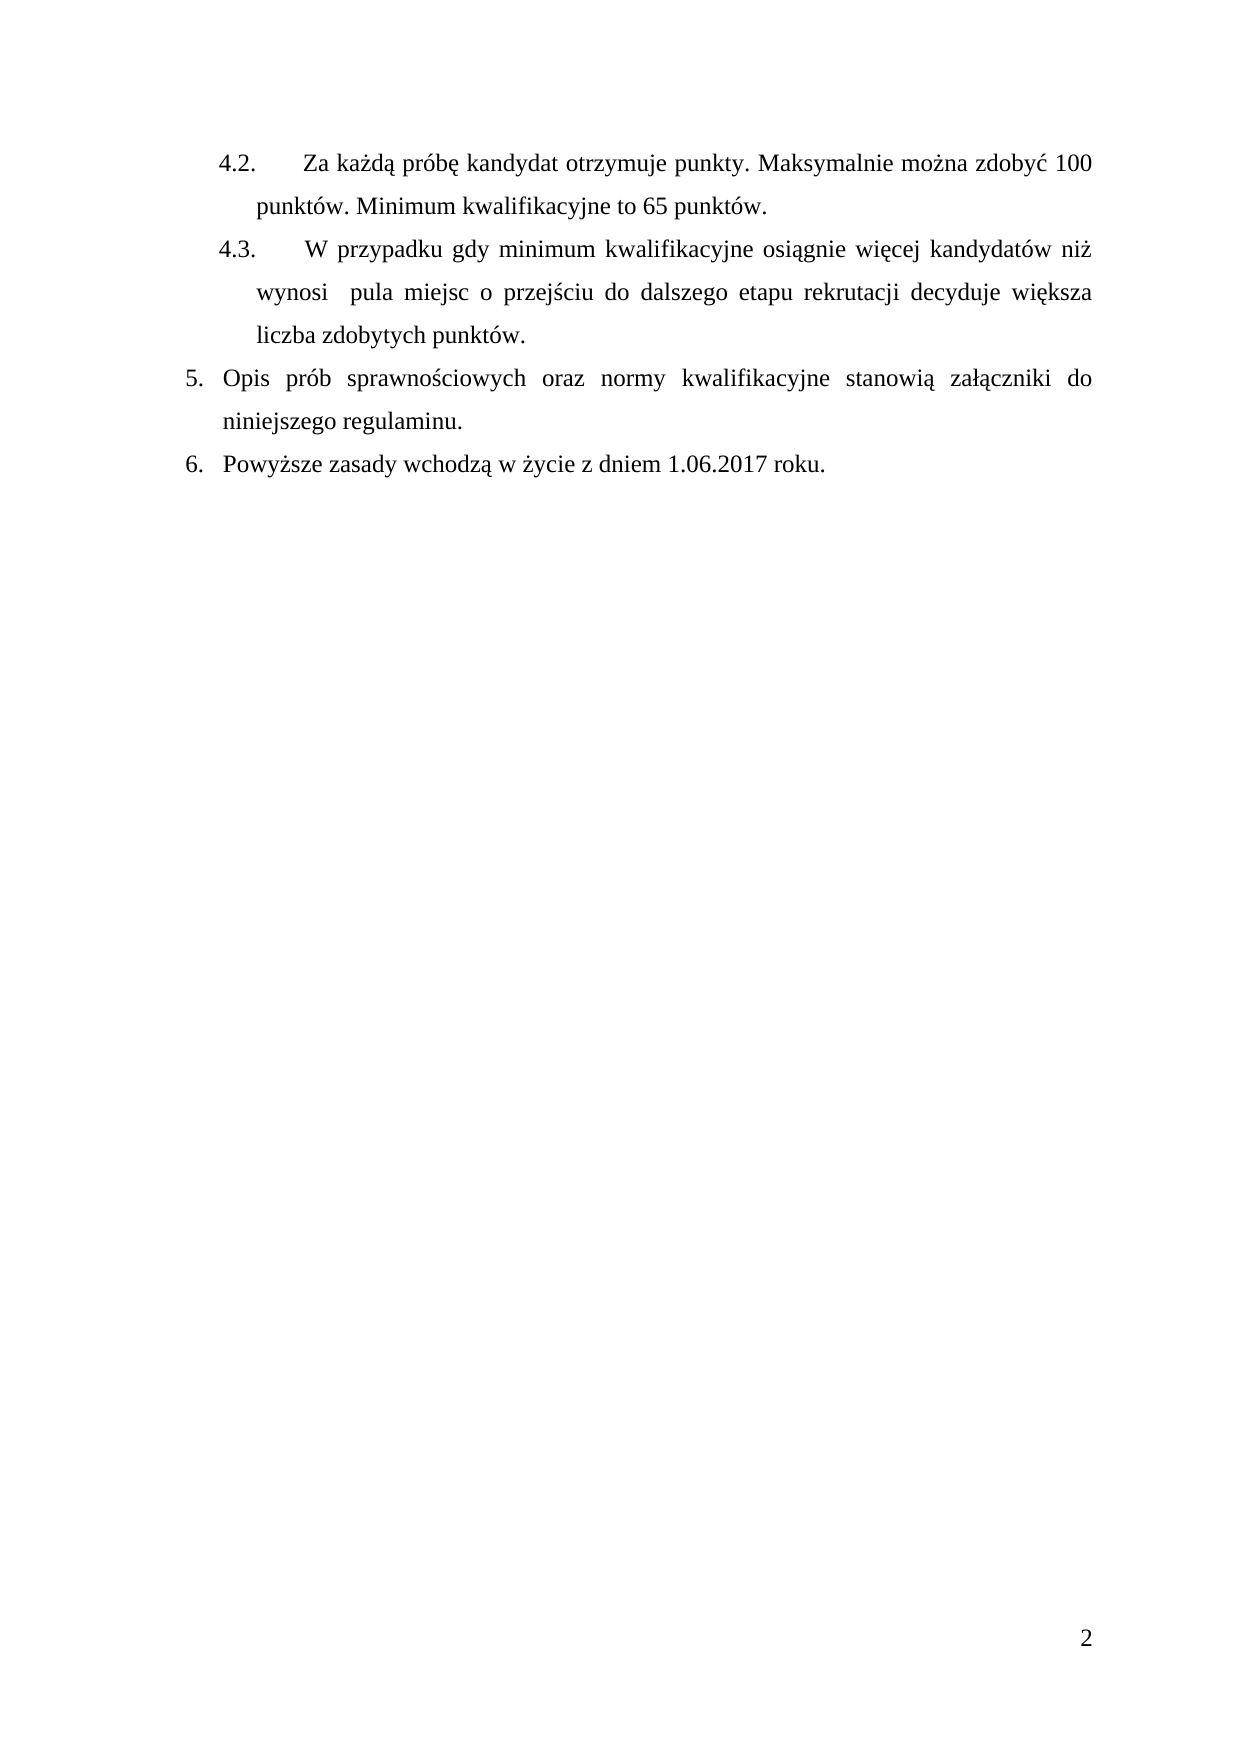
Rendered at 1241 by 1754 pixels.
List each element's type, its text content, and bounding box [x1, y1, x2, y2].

list Za każdą próbę kandydat otrzymuje punkty. Maksymalnie można zdobyć 100 punktów. Minimum kwalifikacyjne to 65 punktów. [218, 148, 1093, 219]
list Opis prób sprawnościowych oraz normy kwalifikacyjne stanowią załączniki do niniejszego regulaminu. [185, 363, 1093, 435]
list W przypadku gdy minimum kwalifikacyjne osiągnie więcej kandydatów niż wynosi pula miejsc o przejściu do dalszego etapu rekrutacji decyduje większa liczba zdobytych punktów. [218, 234, 1093, 349]
list Powyższe zasady wchodzą w życie z dniem 1.06.2017 roku. [185, 449, 1093, 478]
